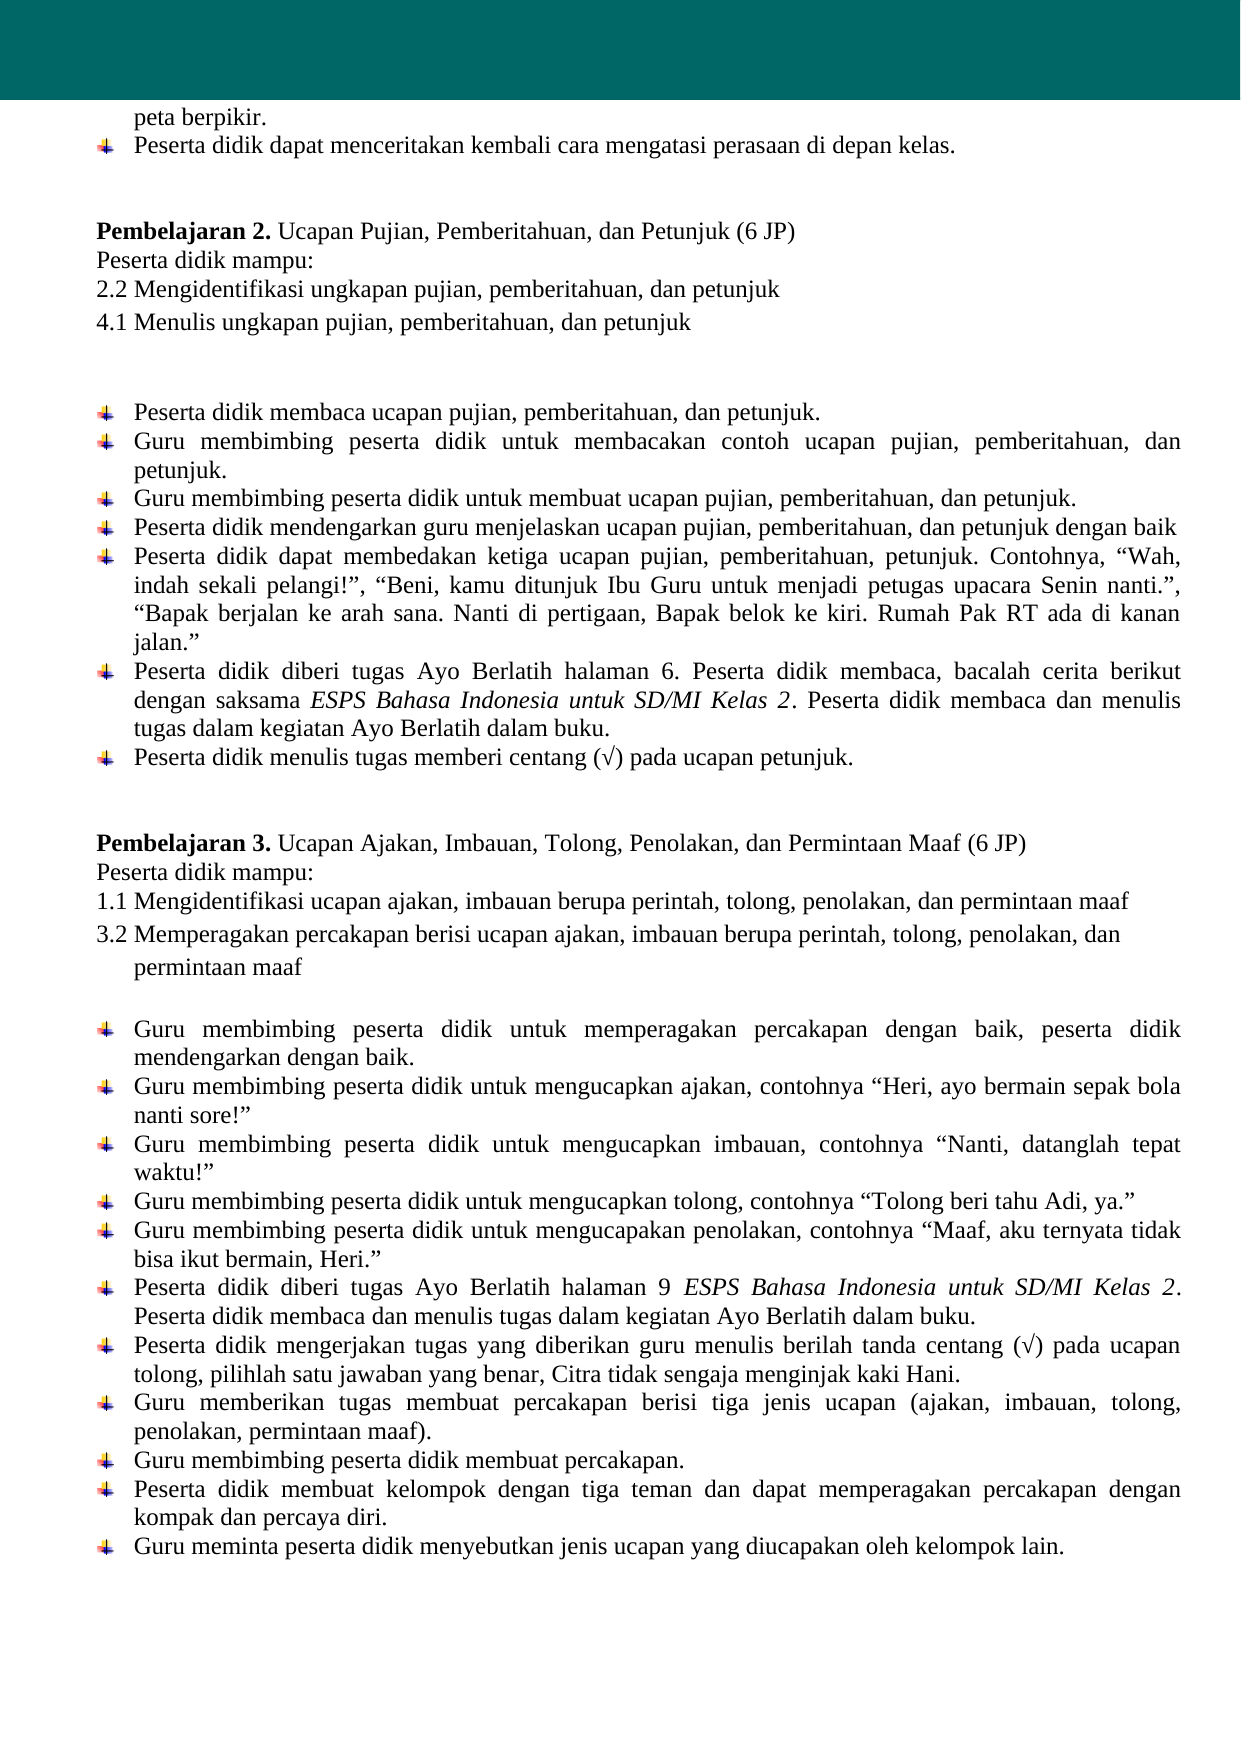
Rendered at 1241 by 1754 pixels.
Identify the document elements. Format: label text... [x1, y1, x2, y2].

picture [97, 137, 114, 154]
picture [97, 1394, 114, 1411]
picture [97, 519, 114, 536]
list Peserta didik membuat kelompok dengan tiga teman dan dapat memperagakan percakapan dengan kompak dan percaya diri. [96, 1474, 1182, 1531]
picture [97, 1135, 114, 1152]
text 1.1 Mengidentifikasi ucapan ajakan, imbauan berupa perintah, tolong, penolakan, dan permintaan maaf [96, 886, 1182, 915]
text 3.2 Memperagakan percakapan berisi ucapan ajakan, imbauan berupa perintah, tolong, penolakan, dan permintaan maaf [96, 919, 1182, 981]
list Guru membimbing peserta didik untuk memperagakan percakapan dengan baik, peserta didik mendengarkan dengan baik. [96, 1014, 1182, 1071]
picture [97, 662, 114, 680]
list Peserta didik mengerjakan tugas yang diberikan guru menulis berilah tanda centang (√) pada ucapan tolong, pilihlah satu jawaban yang benar, Citra tidak sengaja menginjak kaki Hani. [96, 1330, 1182, 1387]
text Peserta didik mampu: [58, 857, 1182, 886]
list Guru memberikan tugas membuat percakapan berisi tiga jenis ucapan (ajakan, imbauan, tolong, penolakan, permintaan maaf). [96, 1387, 1182, 1445]
list Peserta didik dapat membedakan ketiga ucapan pujian, pemberitahuan, petunjuk. Contohnya, “Wah, indah sekali pelangi!”, “Beni, kamu ditunjuk Ibu Guru untuk menjadi petugas upacara Senin nanti.”, “Bapak berjalan ke arah sana. Nanti di pertigaan, Bapak belok ke kiri. Rumah Pak RT ada di kanan jalan.” [96, 541, 1182, 656]
picture [97, 1279, 114, 1296]
picture [97, 1538, 114, 1555]
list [96, 102, 1182, 131]
list Peserta didik menulis tugas memberi centang (√) pada ucapan petunjuk. [96, 742, 1182, 771]
picture [97, 1336, 114, 1354]
list Guru membimbing peserta didik membuat percakapan. [96, 1445, 1182, 1474]
list Guru membimbing peserta didik untuk membacakan contoh ucapan pujian, pemberitahuan, dan petunjuk. [96, 426, 1182, 483]
text Peserta didik mampu: [58, 245, 1182, 274]
list Guru membimbing peserta didik untuk mengucapkan tolong, contohnya “Tolong beri tahu Adi, ya.” [96, 1186, 1182, 1215]
text 2.2 Mengidentifikasi ungkapan pujian, pemberitahuan, dan petunjuk [96, 274, 1182, 302]
picture [97, 749, 114, 766]
picture [97, 1451, 114, 1469]
picture [97, 1480, 114, 1497]
list Guru membimbing peserta didik untuk membuat ucapan pujian, pemberitahuan, dan petunjuk. [96, 483, 1182, 512]
list Guru membimbing peserta didik untuk mengucapakan penolakan, contohnya “Maaf, aku ternyata tidak bisa ikut bermain, Heri.” [96, 1215, 1182, 1272]
text Pembelajaran 2. Ucapan Pujian, Pemberitahuan, dan Petunjuk (6 JP) [96, 216, 1182, 245]
list Guru membimbing peserta didik untuk mengucapkan ajakan, contohnya “Heri, ayo bermain sepak bola nanti sore!” [96, 1071, 1182, 1129]
list Guru meminta peserta didik menyebutkan jenis ucapan yang diucapakan oleh kelompok lain. [96, 1531, 1182, 1560]
picture [97, 404, 114, 421]
list Peserta didik diberi tugas Ayo Berlatih halaman 6. Peserta didik membaca, bacalah cerita berikut dengan saksama ESPS Bahasa Indonesia untuk SD/MI Kelas 2. Peserta didik membaca dan menulis tugas dalam kegiatan Ayo Berlatih dalam buku. [96, 656, 1182, 742]
picture [97, 1193, 114, 1210]
text Pembelajaran 3. Ucapan Ajakan, Imbauan, Tolong, Penolakan, dan Permintaan Maaf (6 JP) [96, 828, 1182, 857]
list Peserta didik dapat menceritakan kembali cara mengatasi perasaan di depan kelas. [96, 131, 1182, 159]
picture [97, 1221, 114, 1239]
picture [97, 490, 114, 507]
text 4.1 Menulis ungkapan pujian, pemberitahuan, dan petunjuk [96, 307, 1182, 335]
picture [97, 1078, 114, 1095]
list Guru membimbing peserta didik untuk mengucapkan imbauan, contohnya “Nanti, datanglah tepat waktu!” [96, 1129, 1182, 1186]
list Peserta didik diberi tugas Ayo Berlatih halaman 9 ESPS Bahasa Indonesia untuk SD/MI Kelas 2. Peserta didik membaca dan menulis tugas dalam kegiatan Ayo Berlatih dalam buku. [96, 1272, 1182, 1330]
picture [97, 1020, 114, 1037]
list Peserta didik membaca ucapan pujian, pemberitahuan, dan petunjuk. [96, 397, 1182, 426]
picture [97, 432, 114, 450]
picture [97, 547, 114, 565]
list Peserta didik mendengarkan guru menjelaskan ucapan pujian, pemberitahuan, dan petunjuk dengan baik [96, 512, 1182, 541]
